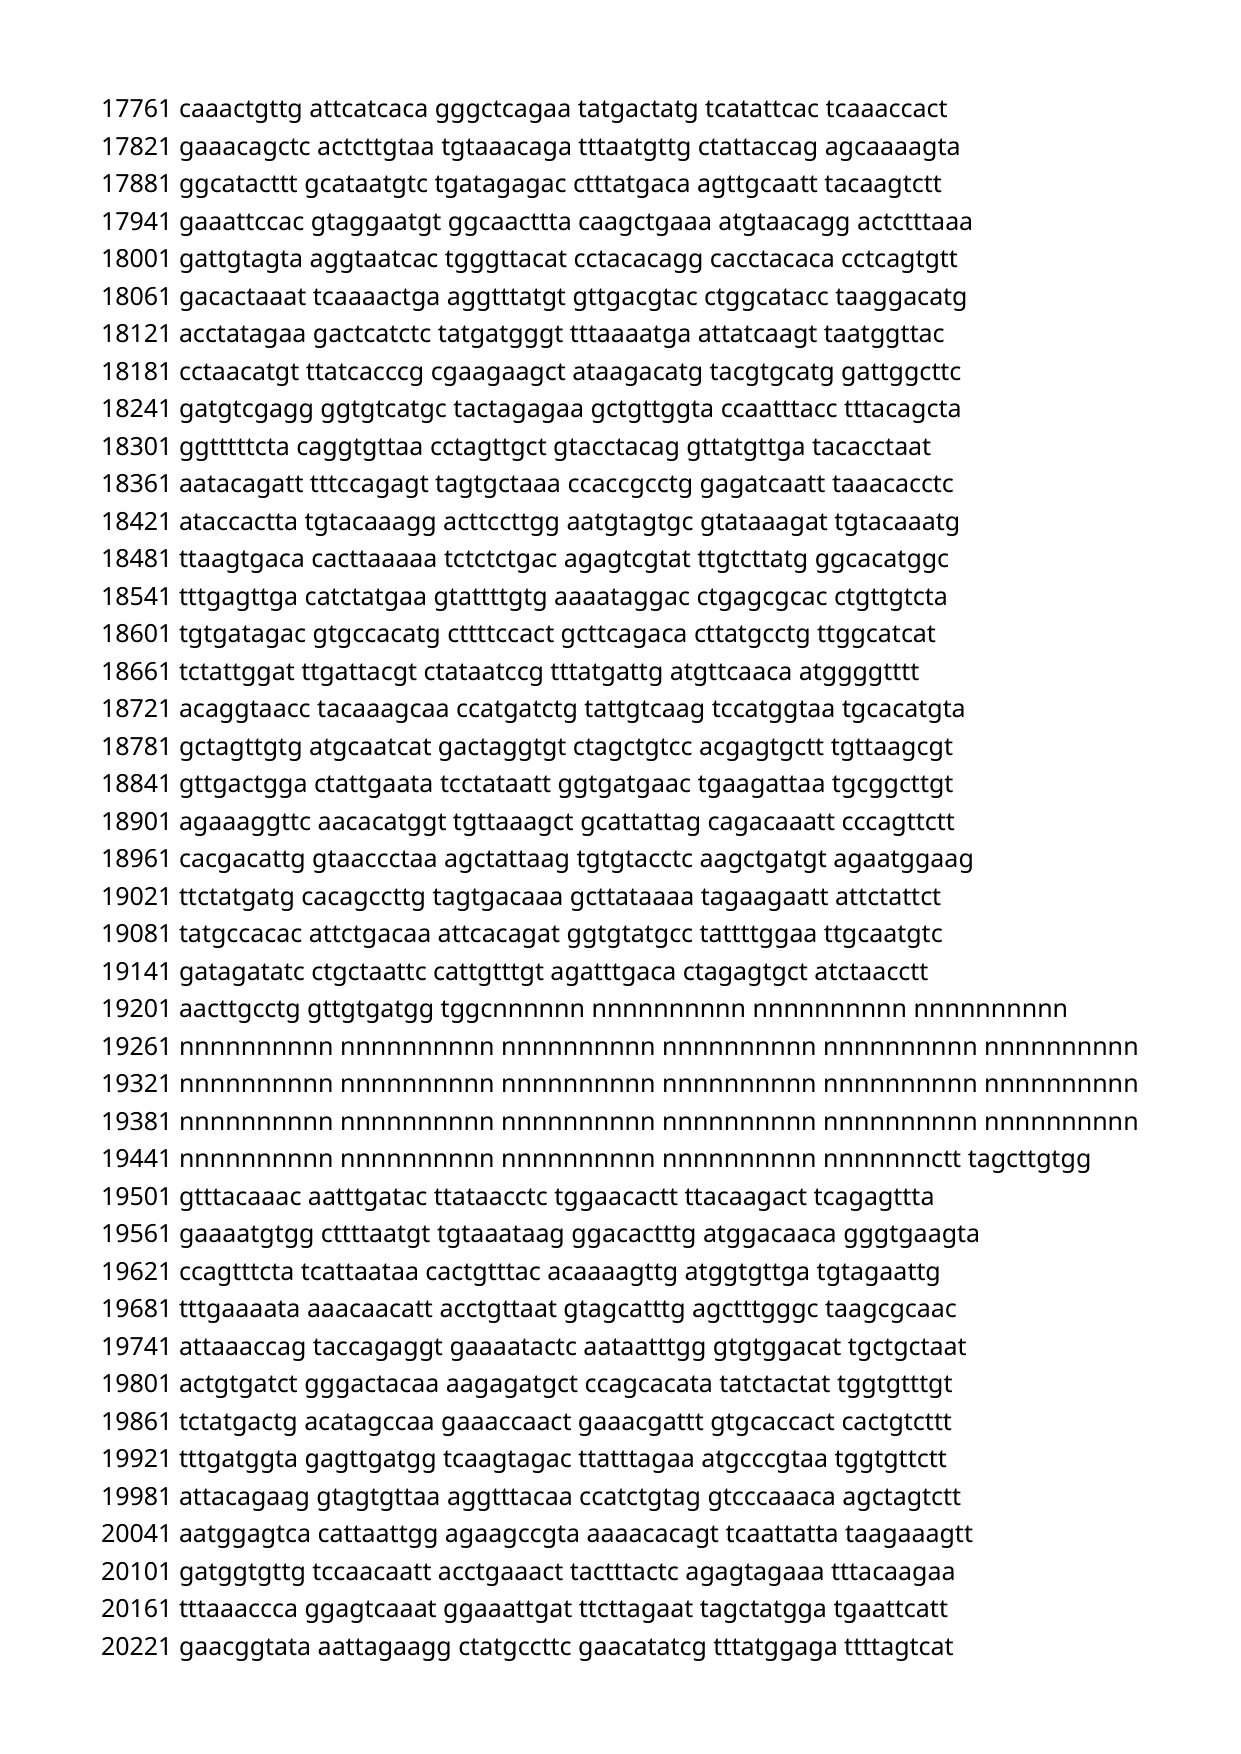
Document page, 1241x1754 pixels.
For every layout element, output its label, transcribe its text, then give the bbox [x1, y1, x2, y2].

text 18001 gattgtagta aggtaatcac tgggttacat cctacacagg cacctacaca cctcagtgtt [75, 239, 1165, 277]
text 18301 ggtttttcta caggtgttaa cctagttgct gtacctacag gttatgttga tacacctaat [75, 427, 1165, 464]
text 19021 ttctatgatg cacagccttg tagtgacaaa gcttataaaa tagaagaatt attctattct [75, 877, 1165, 914]
text 17821 gaaacagctc actcttgtaa tgtaaacaga tttaatgttg ctattaccag agcaaaagta [75, 127, 1165, 164]
text 19621 ccagtttcta tcattaataa cactgtttac acaaaagttg atggtgttga tgtagaattg [75, 1252, 1165, 1289]
text 20161 tttaaaccca ggagtcaaat ggaaattgat ttcttagaat tagctatgga tgaattcatt [75, 1589, 1165, 1627]
text 17941 gaaattccac gtaggaatgt ggcaacttta caagctgaaa atgtaacagg actctttaaa [75, 202, 1165, 239]
text 18901 agaaaggttc aacacatggt tgttaaagct gcattattag cagacaaatt cccagttctt [75, 802, 1165, 839]
text 18121 acctatagaa gactcatctc tatgatgggt tttaaaatga attatcaagt taatggttac [75, 314, 1165, 352]
text 18181 cctaacatgt ttatcacccg cgaagaagct ataagacatg tacgtgcatg gattggcttc [75, 352, 1165, 389]
text 18661 tctattggat ttgattacgt ctataatccg tttatgattg atgttcaaca atggggtttt [75, 652, 1165, 689]
text 18241 gatgtcgagg ggtgtcatgc tactagagaa gctgttggta ccaatttacc tttacagcta [75, 389, 1165, 427]
text 19141 gatagatatc ctgctaattc cattgtttgt agatttgaca ctagagtgct atctaacctt [75, 952, 1165, 989]
text 19741 attaaaccag taccagaggt gaaaatactc aataatttgg gtgtggacat tgctgctaat [75, 1327, 1165, 1364]
text 20101 gatggtgttg tccaacaatt acctgaaact tactttactc agagtagaaa tttacaagaa [75, 1552, 1165, 1589]
text 19681 tttgaaaata aaacaacatt acctgttaat gtagcatttg agctttgggc taagcgcaac [75, 1289, 1165, 1327]
text 18481 ttaagtgaca cacttaaaaa tctctctgac agagtcgtat ttgtcttatg ggcacatggc [75, 539, 1165, 577]
text 18421 ataccactta tgtacaaagg acttccttgg aatgtagtgc gtataaagat tgtacaaatg [75, 502, 1165, 539]
text 19261 nnnnnnnnnn nnnnnnnnnn nnnnnnnnnn nnnnnnnnnn nnnnnnnnnn nnnnnnnnnn [75, 1027, 1165, 1064]
text 17881 ggcatacttt gcataatgtc tgatagagac ctttatgaca agttgcaatt tacaagtctt [75, 164, 1165, 202]
text 19321 nnnnnnnnnn nnnnnnnnnn nnnnnnnnnn nnnnnnnnnn nnnnnnnnnn nnnnnnnnnn [75, 1064, 1165, 1102]
text 18541 tttgagttga catctatgaa gtattttgtg aaaataggac ctgagcgcac ctgttgtcta [75, 577, 1165, 614]
text 19861 tctatgactg acatagccaa gaaaccaact gaaacgattt gtgcaccact cactgtcttt [75, 1402, 1165, 1439]
text 19081 tatgccacac attctgacaa attcacagat ggtgtatgcc tattttggaa ttgcaatgtc [75, 914, 1165, 952]
text 19501 gtttacaaac aatttgatac ttataacctc tggaacactt ttacaagact tcagagttta [75, 1177, 1165, 1214]
text 19921 tttgatggta gagttgatgg tcaagtagac ttatttagaa atgcccgtaa tggtgttctt [75, 1439, 1165, 1477]
text 19561 gaaaatgtgg cttttaatgt tgtaaataag ggacactttg atggacaaca gggtgaagta [75, 1214, 1165, 1252]
text 18721 acaggtaacc tacaaagcaa ccatgatctg tattgtcaag tccatggtaa tgcacatgta [75, 689, 1165, 727]
text 18841 gttgactgga ctattgaata tcctataatt ggtgatgaac tgaagattaa tgcggcttgt [75, 764, 1165, 802]
text 20041 aatggagtca cattaattgg agaagccgta aaaacacagt tcaattatta taagaaagtt [75, 1514, 1165, 1552]
text 19801 actgtgatct gggactacaa aagagatgct ccagcacata tatctactat tggtgtttgt [75, 1364, 1165, 1402]
text 19201 aacttgcctg gttgtgatgg tggcnnnnnn nnnnnnnnnn nnnnnnnnnn nnnnnnnnnn [75, 989, 1165, 1027]
text 18781 gctagttgtg atgcaatcat gactaggtgt ctagctgtcc acgagtgctt tgttaagcgt [75, 727, 1165, 764]
text 19981 attacagaag gtagtgttaa aggtttacaa ccatctgtag gtcccaaaca agctagtctt [75, 1477, 1165, 1514]
text 19441 nnnnnnnnnn nnnnnnnnnn nnnnnnnnnn nnnnnnnnnn nnnnnnnctt tagcttgtgg [75, 1139, 1165, 1177]
text 20221 gaacggtata aattagaagg ctatgccttc gaacatatcg tttatggaga ttttagtcat [75, 1627, 1165, 1664]
text 17761 caaactgttg attcatcaca gggctcagaa tatgactatg tcatattcac tcaaaccact [75, 89, 1165, 127]
text 18361 aatacagatt tttccagagt tagtgctaaa ccaccgcctg gagatcaatt taaacacctc [75, 464, 1165, 502]
text 18601 tgtgatagac gtgccacatg cttttccact gcttcagaca cttatgcctg ttggcatcat [75, 614, 1165, 652]
text 18061 gacactaaat tcaaaactga aggtttatgt gttgacgtac ctggcatacc taaggacatg [75, 277, 1165, 314]
text 19381 nnnnnnnnnn nnnnnnnnnn nnnnnnnnnn nnnnnnnnnn nnnnnnnnnn nnnnnnnnnn [75, 1102, 1165, 1139]
text 18961 cacgacattg gtaaccctaa agctattaag tgtgtacctc aagctgatgt agaatggaag [75, 839, 1165, 877]
